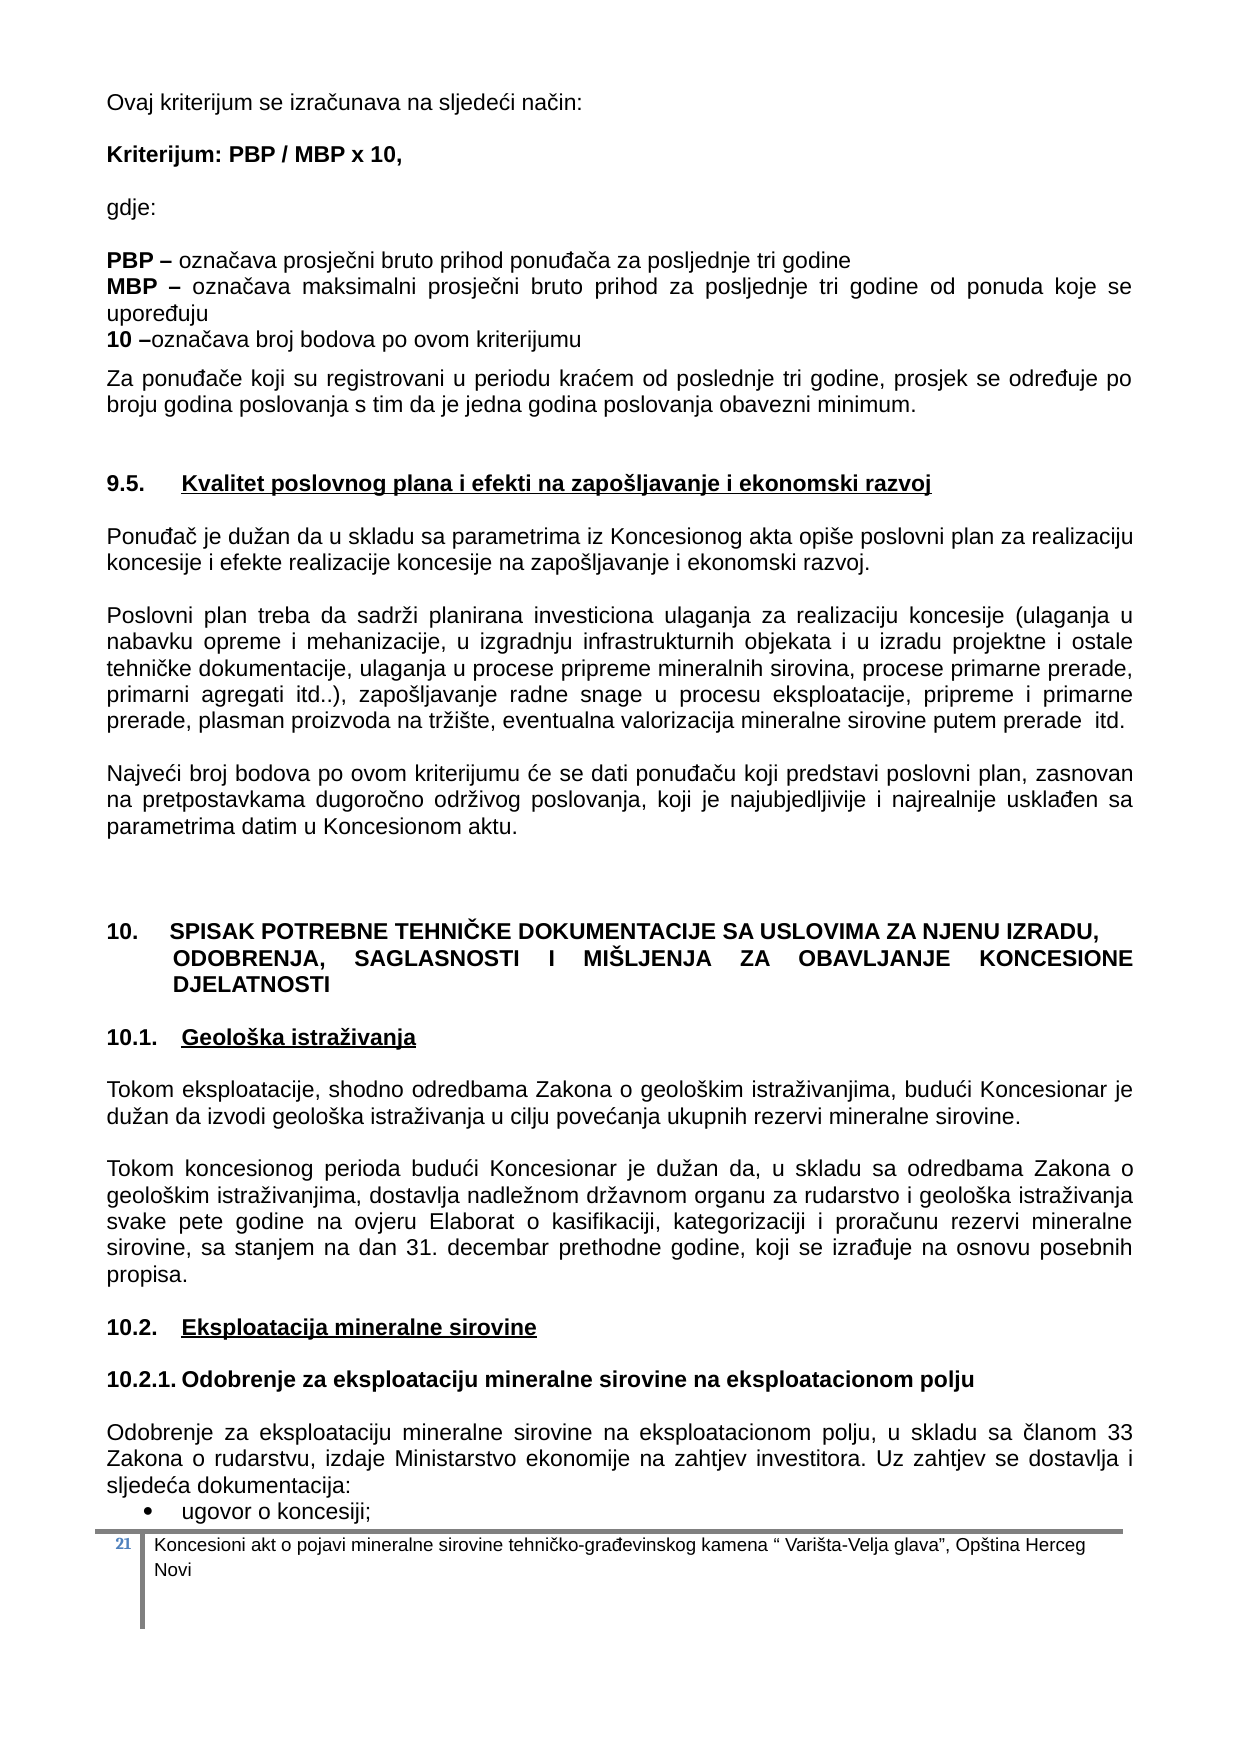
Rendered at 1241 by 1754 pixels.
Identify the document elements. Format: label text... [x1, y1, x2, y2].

text Ponuđač je dužan da u skladu sa parametrima iz Koncesionog akta opiše poslovni plan za realizaciju koncesije i efekte realizacije koncesije na zapošljavanje i ekonomski razvoj. [106, 523, 1134, 576]
text Odobrenje za eksploataciju mineralne sirovine na eksploatacionom polju, u skladu sa članom 33 Zakona o rudarstvu, izdaje Ministarstvo ekonomije na zahtjev investitora. Uz zahtjev se dostavlja i sljedeća dokumentacija: [106, 1419, 1134, 1498]
text Tokom koncesionog perioda budući Koncesionar je dužan da, u skladu sa odredbama Zakona o geološkim istraživanjima, dostavlja nadležnom državnom organu za rudarstvo i geološka istraživanja svake pete godine na ovjeru Elaborat o kasifikaciji, kategorizaciji i proračunu rezervi mineralne sirovine, sa stanjem na dan 31. decembar prethodne godine, koji se izrađuje na osnovu posebnih propisa. [106, 1155, 1134, 1287]
text PBP – označava prosječni bruto prihod ponuđača za posljednje tri godine [106, 247, 1134, 273]
subtitle Geološka istraživanja [106, 1023, 1134, 1050]
subtitle SPISAK POTREBNE TEHNIČKE DOKUMENTACIJE SA USLOVIMA ZA NJENU IZRADU, [106, 918, 1134, 944]
text Za ponuđače koji su registrovani u periodu kraćem od poslednje tri godine, prosjek se određuje po broju godina poslovanja s tim da je jedna godina poslovanja obavezni minimum. [106, 365, 1134, 417]
text Najveći broj bodova po ovom kriterijumu će se dati ponuđaču koji predstavi poslovni plan, zasnovan na pretpostavkama dugoročno održivog poslovanja, koji je najubjedljivije i najrealnije usklađen sa parametrima datim u Koncesionom aktu. [106, 760, 1134, 839]
text MBP – označava maksimalni prosječni bruto prihod za posljednje tri godine od ponuda koje se upoređuju [106, 273, 1134, 326]
list ugovor o koncesiji; [144, 1498, 1134, 1524]
subtitle Eksploatacija mineralne sirovine [106, 1313, 1134, 1340]
text gdje: [106, 194, 1134, 220]
subtitle ODOBRENJA, SAGLASNOSTI I MIŠLJENJA ZA OBAVLJANJE KONCESIONE DJELATNOSTI [173, 944, 1134, 997]
text Tokom eksploatacije, shodno odredbama Zakona o geološkim istraživanjima, budući Koncesionar je dužan da izvodi geološka istraživanja u cilju povećanja ukupnih rezervi mineralne sirovine. [106, 1076, 1134, 1129]
text Kriterijum: PBP / MBP x 10, [106, 141, 1134, 168]
subtitle Odobrenje za eksploataciju mineralne sirovine na eksploatacionom polju [106, 1366, 1134, 1392]
subtitle Kvalitet poslovnog plana i efekti na zapošljavanje i ekonomski razvoj [106, 470, 1134, 496]
text Ovaj kriterijum se izračunava na sljedeći način: [106, 89, 1134, 115]
text 10 –označava broj bodova po ovom kriterijumu [106, 326, 1134, 352]
text Poslovni plan treba da sadrži planirana investiciona ulaganja za realizaciju koncesije (ulaganja u nabavku opreme i mehanizacije, u izgradnju infrastrukturnih objekata i u izradu projektne i ostale tehničke dokumentacije, ulaganja u procese pripreme mineralnih sirovina, procese primarne prerade, primarni agregati itd..), zapošljavanje radne snage u procesu eksploatacije, pripreme i primarne prerade, plasman proizvoda na tržište, eventualna valorizacija mineralne sirovine putem prerade itd. [106, 602, 1134, 734]
